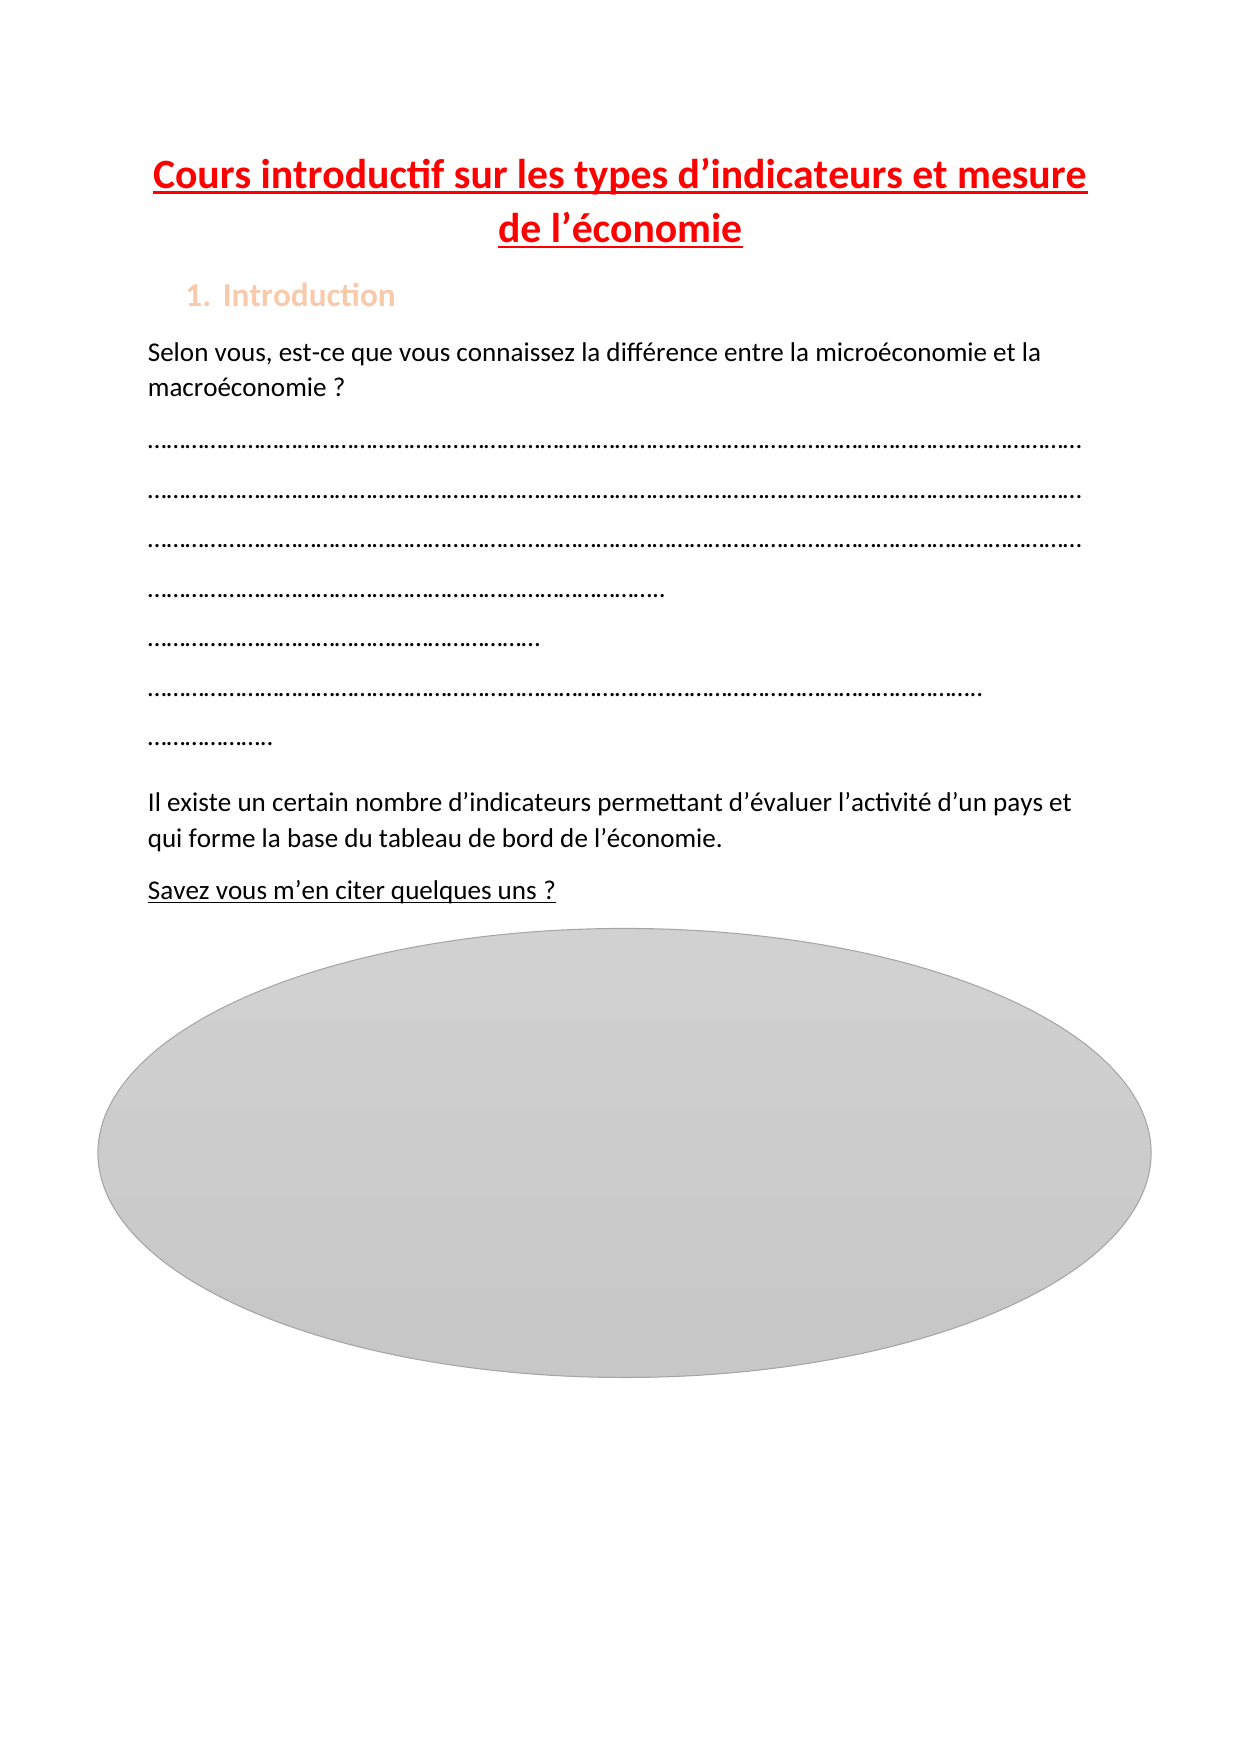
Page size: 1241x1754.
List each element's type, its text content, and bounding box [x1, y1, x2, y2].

text Il existe un certain nombre d’indicateurs permettant d’évaluer l’activité d’un pays et qui forme la base du tableau de bord de l’économie. [148, 786, 1093, 854]
text Cours introductif sur les types d’indicateurs et mesure de l’économie [148, 148, 1093, 253]
text Savez vous m’en citer quelques uns ? [148, 873, 1093, 907]
list Introduction [185, 274, 1093, 315]
text ………………………………………………………………………………………………………………………………………………………………………………………………………………………………………………………………………………………………………………………………………………………………………………………………………………………………………………………………………………………..……………………………………………………………………………………………………………………………………………………………………………..……………….. [148, 423, 1093, 752]
text Selon vous, est-ce que vous connaissez la différence entre la microéconomie et la macroéconomie ? [148, 335, 1093, 403]
